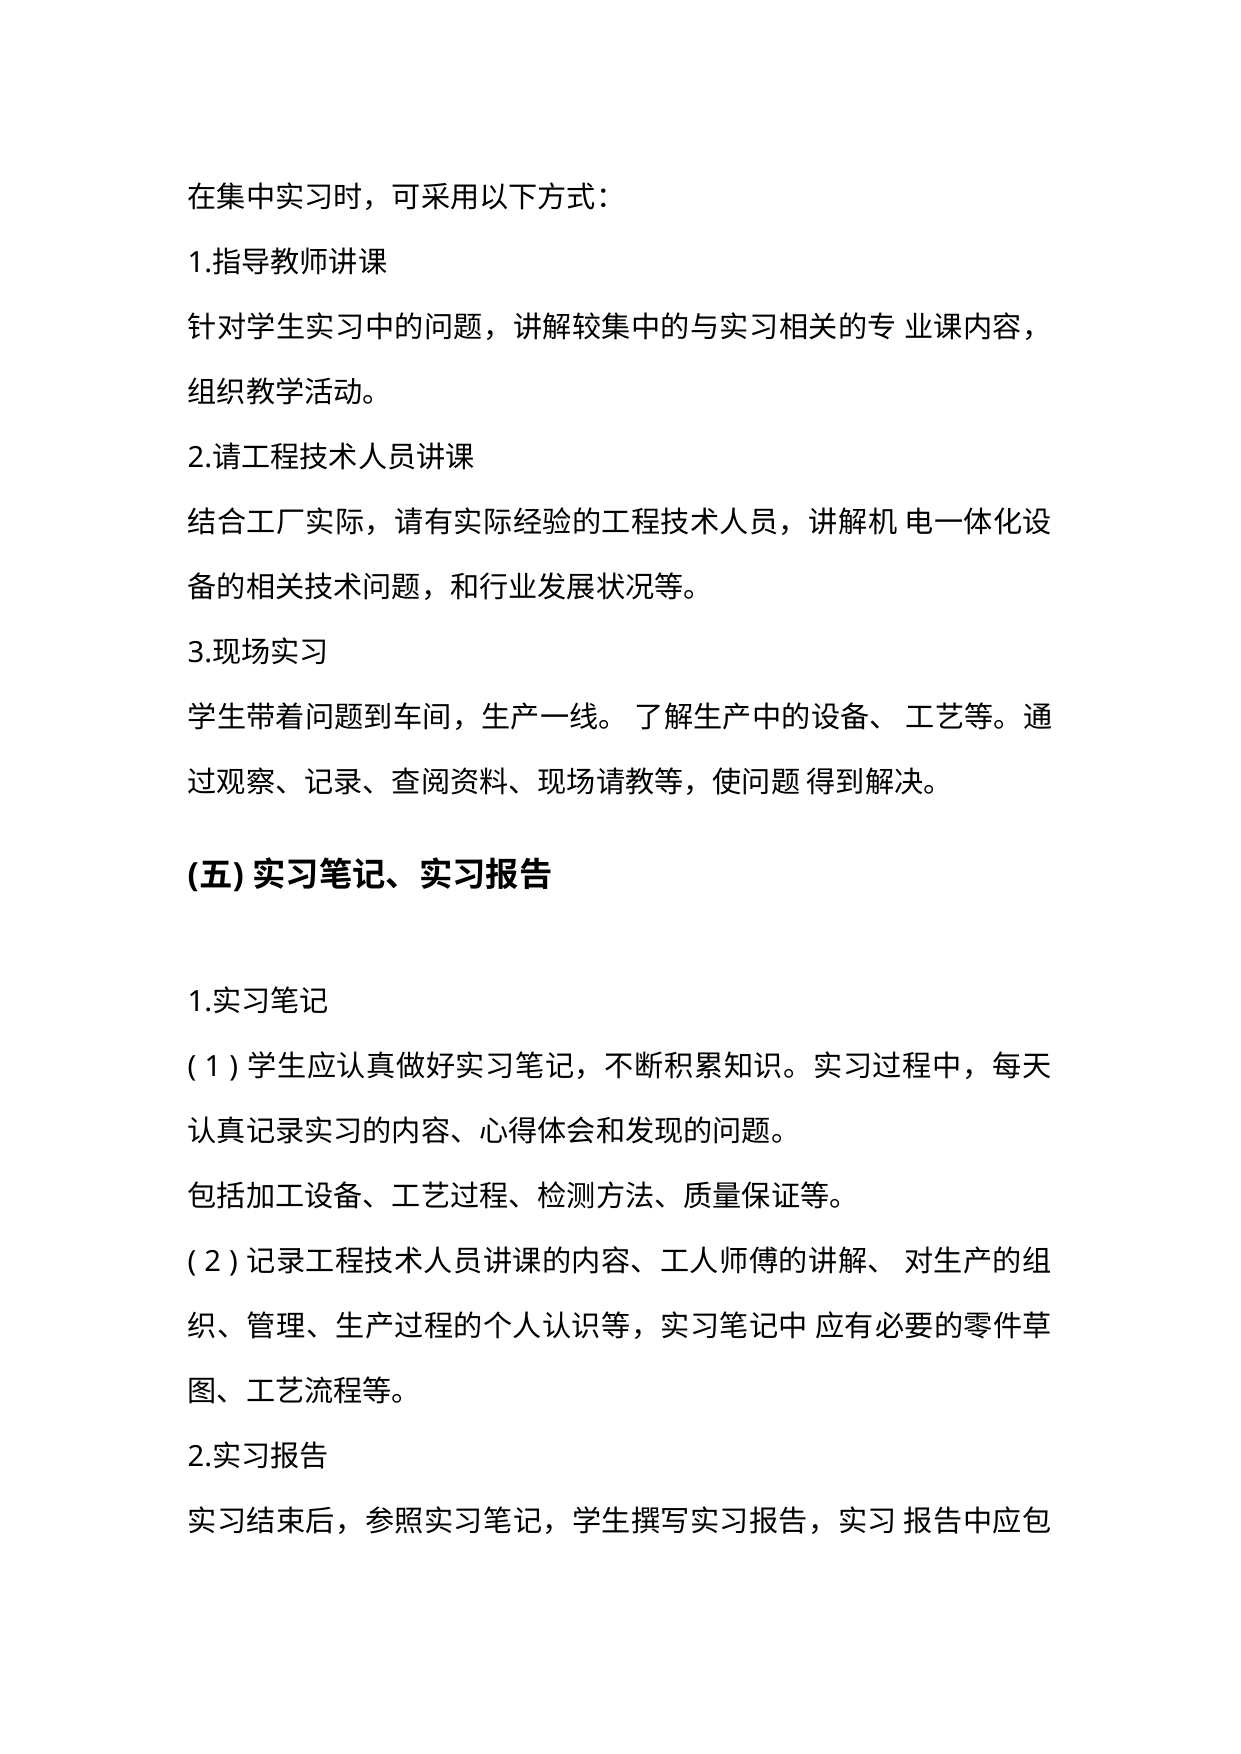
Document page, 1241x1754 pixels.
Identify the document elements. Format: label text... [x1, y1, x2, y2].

text 针对学生实习中的问题，讲解较集中的与实习相关的专 业课内容，组织教学活动。 [187, 292, 1053, 422]
text 结合工厂实际，请有实际经验的工程技术人员，讲解机 电一体化设备的相关技术问题，和行业发展状况等。 [187, 487, 1053, 617]
text ( 1 ) 学生应认真做好实习笔记，不断积累知识。实习过程中，每天认真记录实习的内容、心得体会和发现的问题。 [187, 1031, 1053, 1161]
text 1.指导教师讲课 [187, 227, 1053, 292]
text 学生带着问题到车间，生产一线。 了解生产中的设备、 工艺等。通过观察、记录、查阅资料、现场请教等，使问题 得到解决。 [187, 682, 1053, 812]
text 1.实习笔记 [187, 966, 1053, 1031]
text 在集中实习时，可采用以下方式： [187, 162, 1053, 227]
text 包括加工设备、工艺过程、检测方法、质量保证等。 [187, 1161, 1053, 1226]
subtitle (五) 实习笔记、实习报告 [187, 839, 1053, 904]
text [187, 1486, 1053, 1551]
text 2.请工程技术人员讲课 [187, 422, 1053, 487]
text 3.现场实习 [187, 617, 1053, 682]
text ( 2 ) 记录工程技术人员讲课的内容、工人师傅的讲解、 对生产的组织、管理、生产过程的个人认识等，实习笔记中 应有必要的零件草图、工艺流程等。 [187, 1226, 1053, 1421]
text 2.实习报告 [187, 1421, 1053, 1486]
